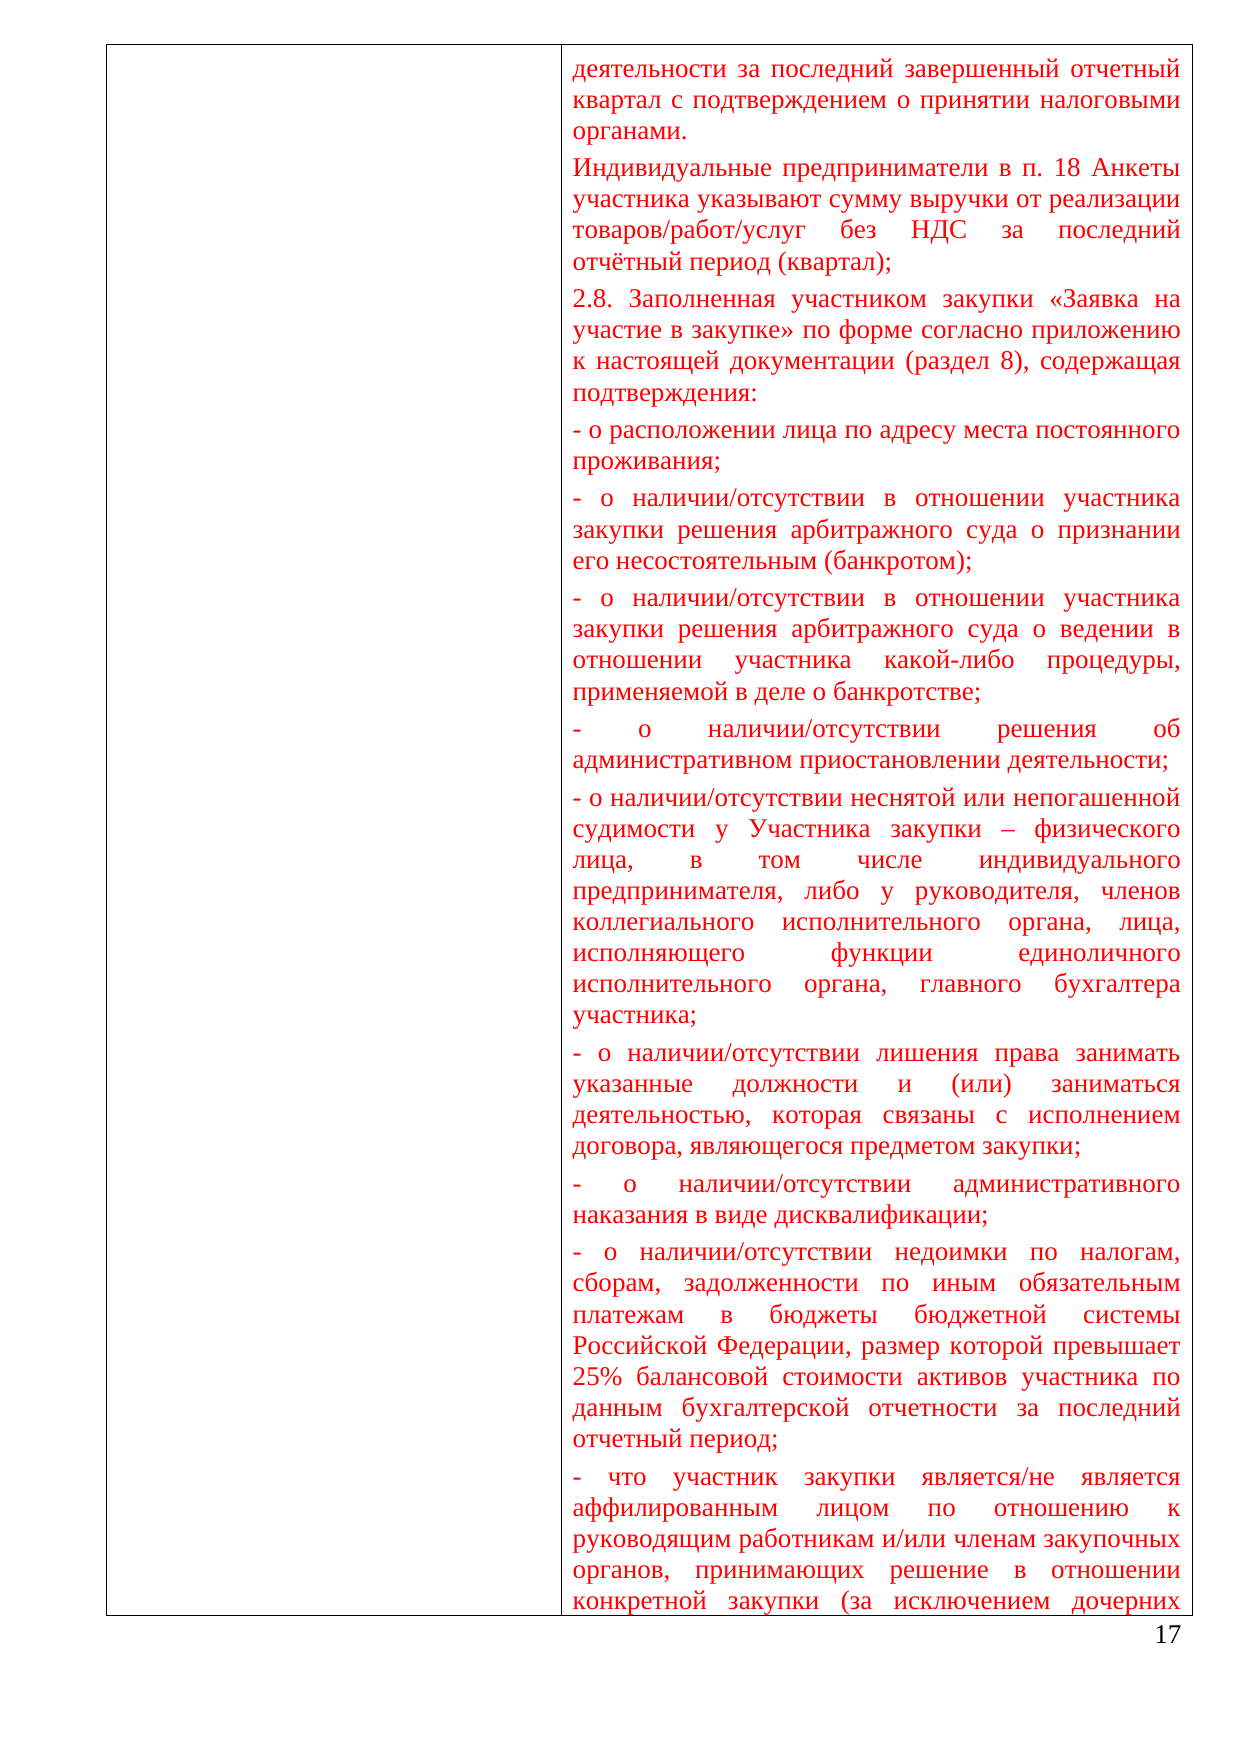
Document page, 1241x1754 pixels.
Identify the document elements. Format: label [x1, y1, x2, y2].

table_header [107, 45, 561, 1615]
table_header [562, 45, 1192, 1615]
